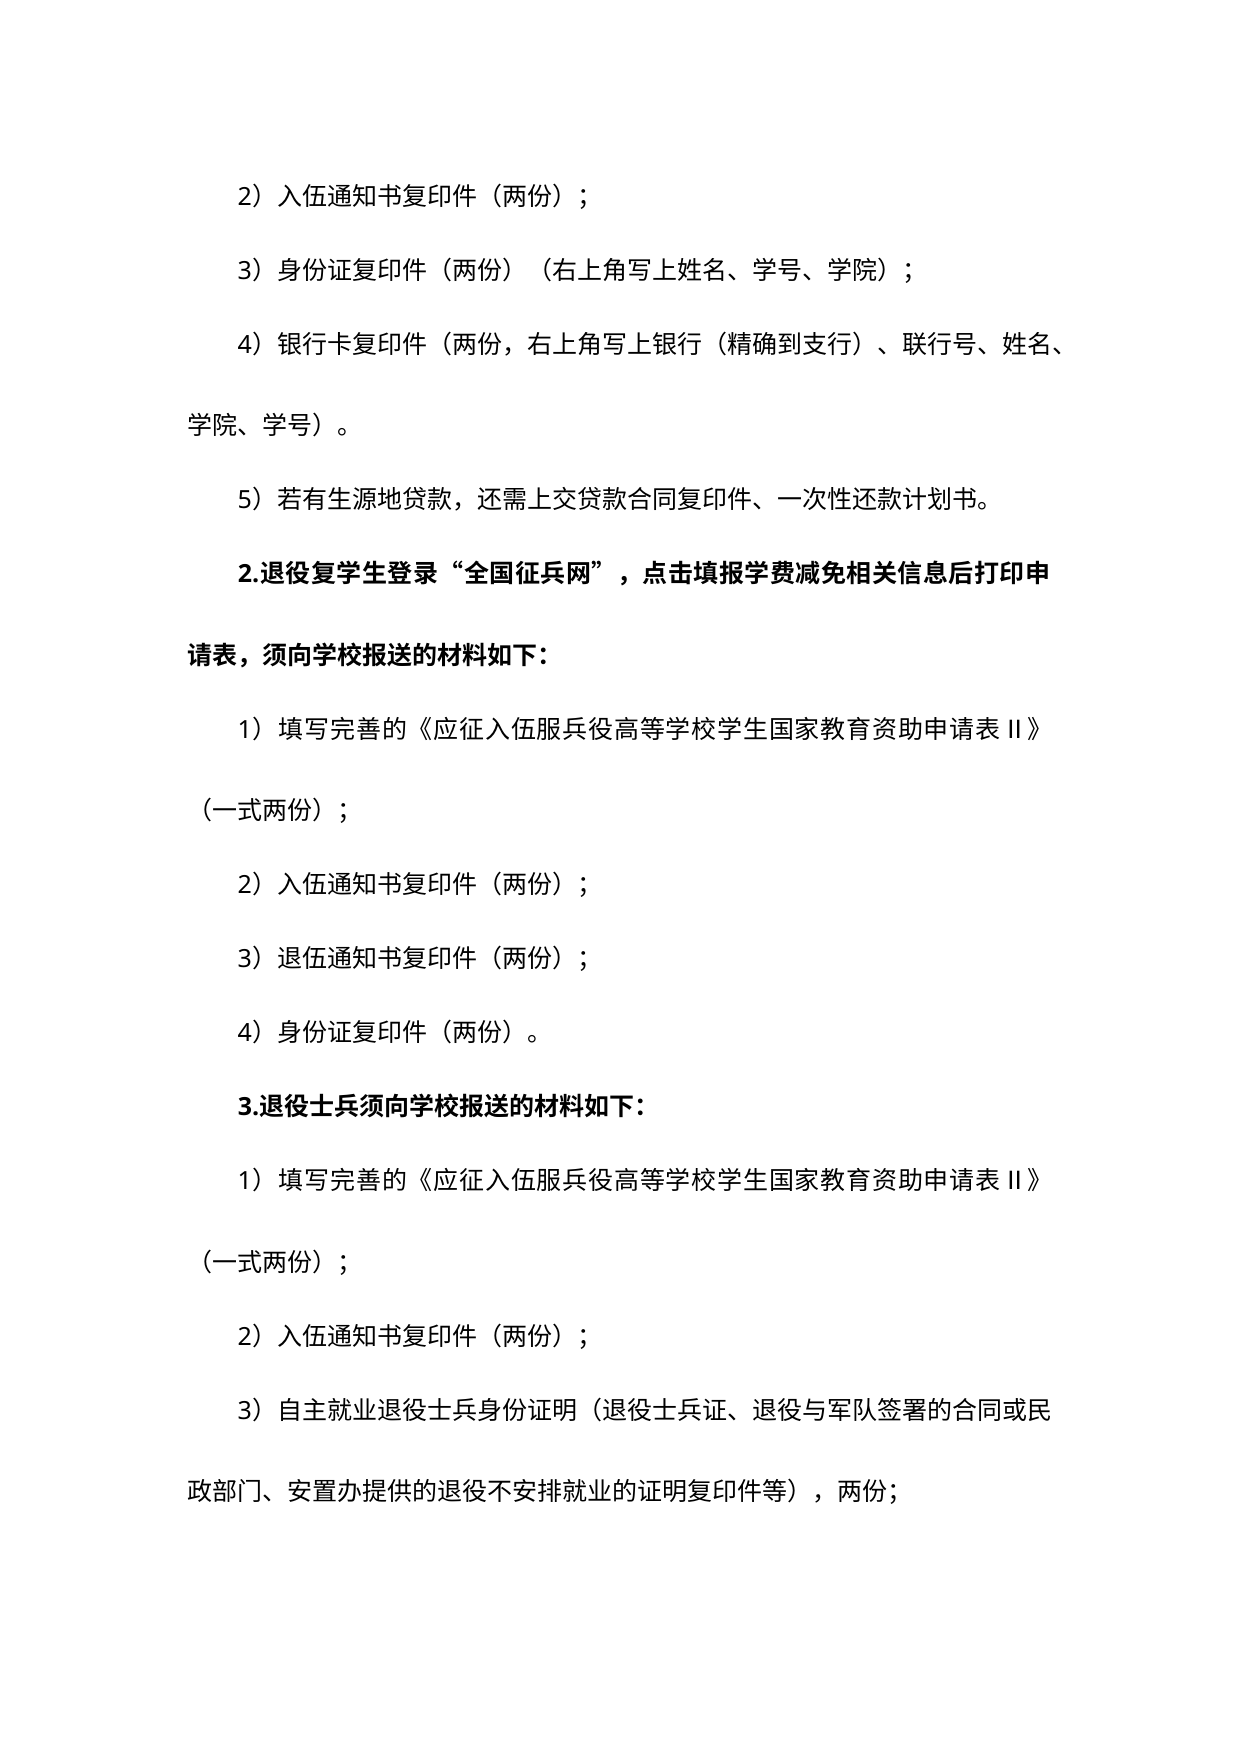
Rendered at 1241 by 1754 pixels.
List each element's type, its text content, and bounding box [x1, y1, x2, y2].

text 2）入伍通知书复印件（两份）； [187, 850, 1053, 915]
text 3）退伍通知书复印件（两份）； [187, 924, 1053, 989]
text 2.退役复学生登录“全国征兵网”，点击填报学费减免相关信息后打印申请表，须向学校报送的材料如下： [187, 539, 1053, 686]
text 5）若有生源地贷款，还需上交贷款合同复印件、一次性还款计划书。 [187, 465, 1053, 530]
text 1）填写完善的《应征入伍服兵役高等学校学生国家教育资助申请表Ⅱ》（一式两份）； [187, 695, 1053, 841]
text 2）入伍通知书复印件（两份）； [187, 1302, 1053, 1367]
text 3）自主就业退役士兵身份证明（退役士兵证、退役与军队签署的合同或民政部门、安置办提供的退役不安排就业的证明复印件等），两份； [187, 1376, 1053, 1522]
text 4）身份证复印件（两份）。 [187, 998, 1053, 1063]
text 1）填写完善的《应征入伍服兵役高等学校学生国家教育资助申请表Ⅱ》（一式两份）； [187, 1146, 1053, 1293]
text 3）身份证复印件（两份）（右上角写上姓名、学号、学院）； [187, 236, 1053, 301]
text 4）银行卡复印件（两份，右上角写上银行（精确到支行）、联行号、姓名、学院、学号）。 [187, 310, 1053, 456]
text 2）入伍通知书复印件（两份）； [187, 162, 1053, 227]
text 3.退役士兵须向学校报送的材料如下： [187, 1072, 1053, 1137]
